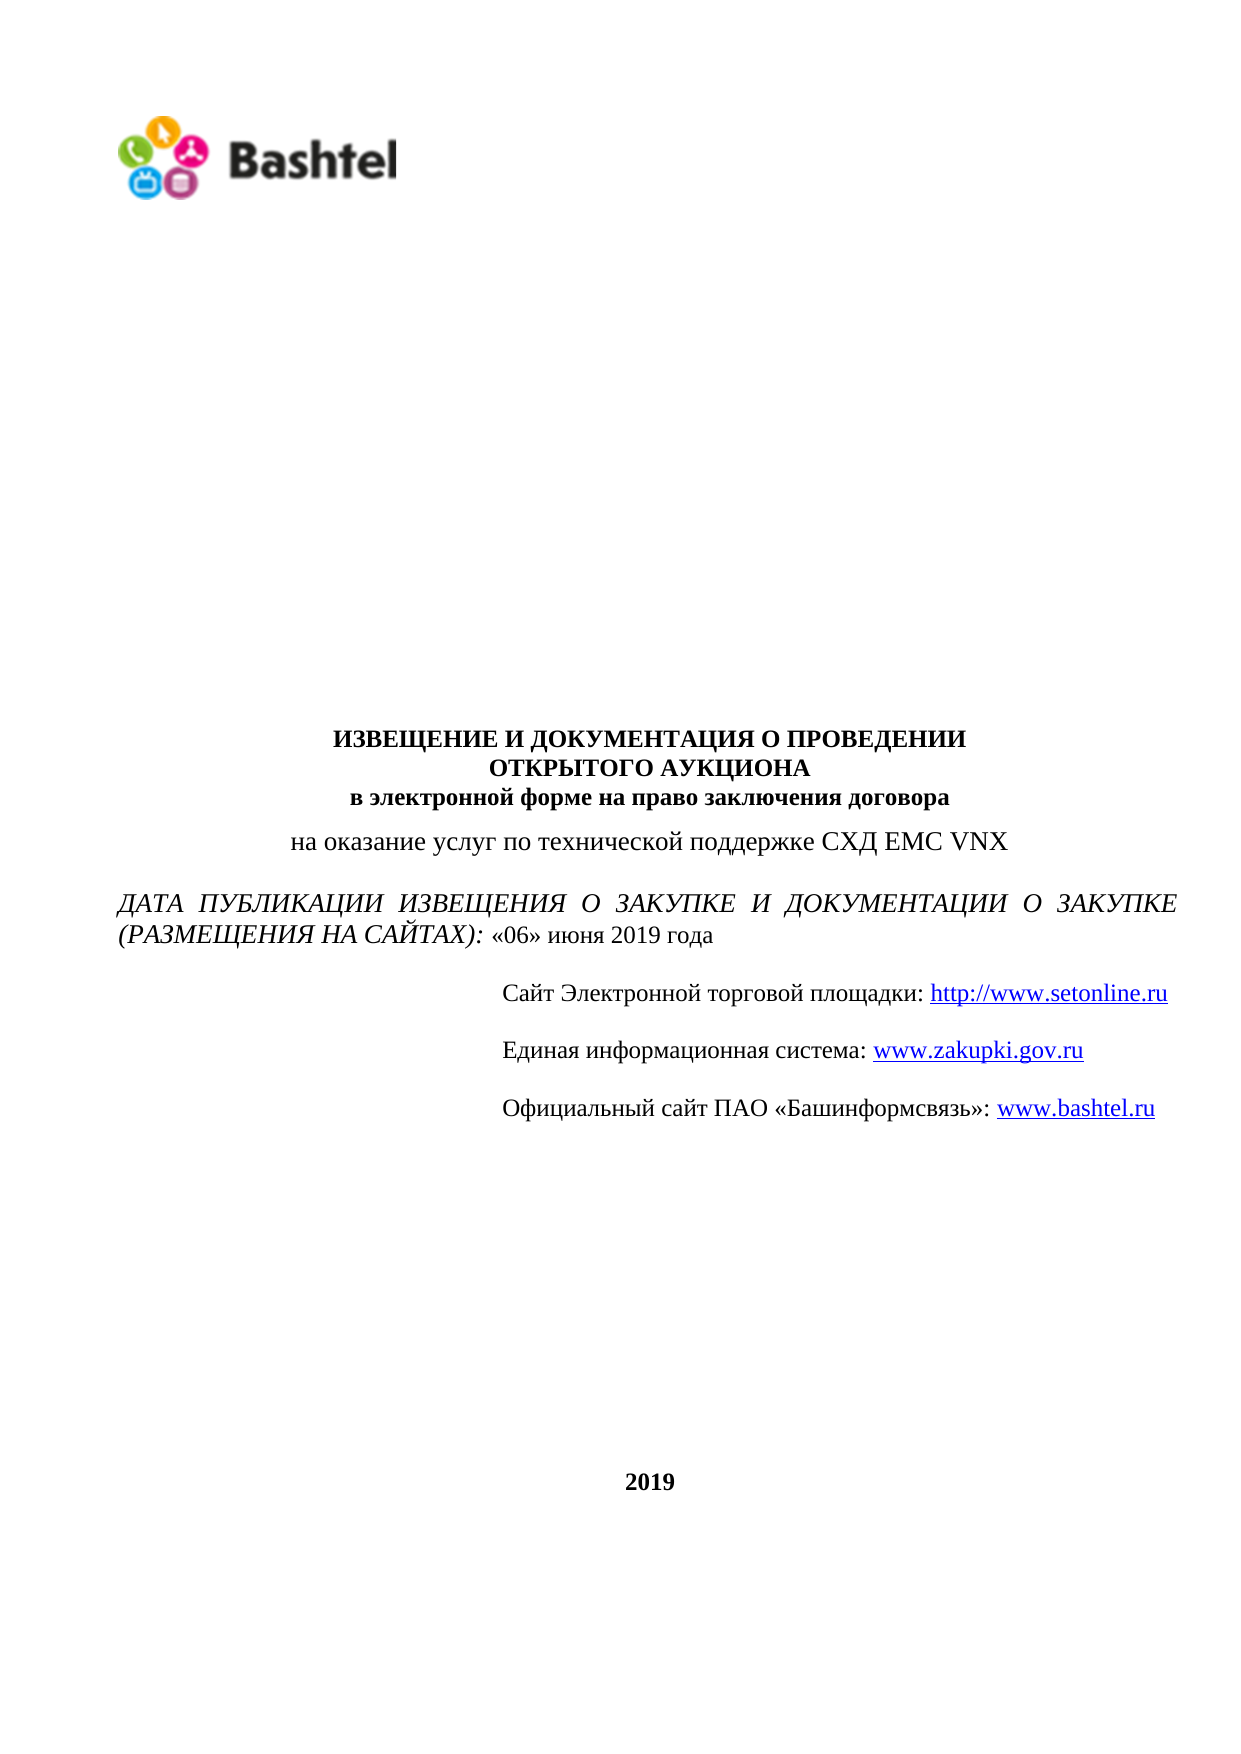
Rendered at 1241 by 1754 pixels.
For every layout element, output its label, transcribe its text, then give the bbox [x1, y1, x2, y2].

text Единая информационная система: www.zakupki.gov.ru [502, 1036, 1181, 1064]
picture [118, 116, 397, 200]
text 2019 [118, 1467, 1181, 1496]
text на оказание услуг по технической поддержке СХД EMC VNX [118, 825, 1181, 856]
text ИЗВЕЩЕНИЕ И ДОКУМЕНТАЦИЯ О ПРОВЕДЕНИИ [118, 724, 1181, 753]
text ОТКРЫТОГО АУКЦИОНА [118, 753, 1181, 782]
text Официальный сайт ПАО «Башинформсвязь»: www.bashtel.ru [502, 1093, 1181, 1122]
text в электронной форме на право заключения договора [118, 782, 1181, 810]
text ДАТА ПУБЛИКАЦИИ ИЗВЕЩЕНИЯ О ЗАКУПКЕ И ДОКУМЕНТАЦИИ О ЗАКУПКЕ (РАЗМЕЩЕНИЯ НА САЙТАХ): [118, 887, 1181, 949]
text Сайт Электронной торговой площадки: http://www.setonline.ru [502, 978, 1181, 1007]
